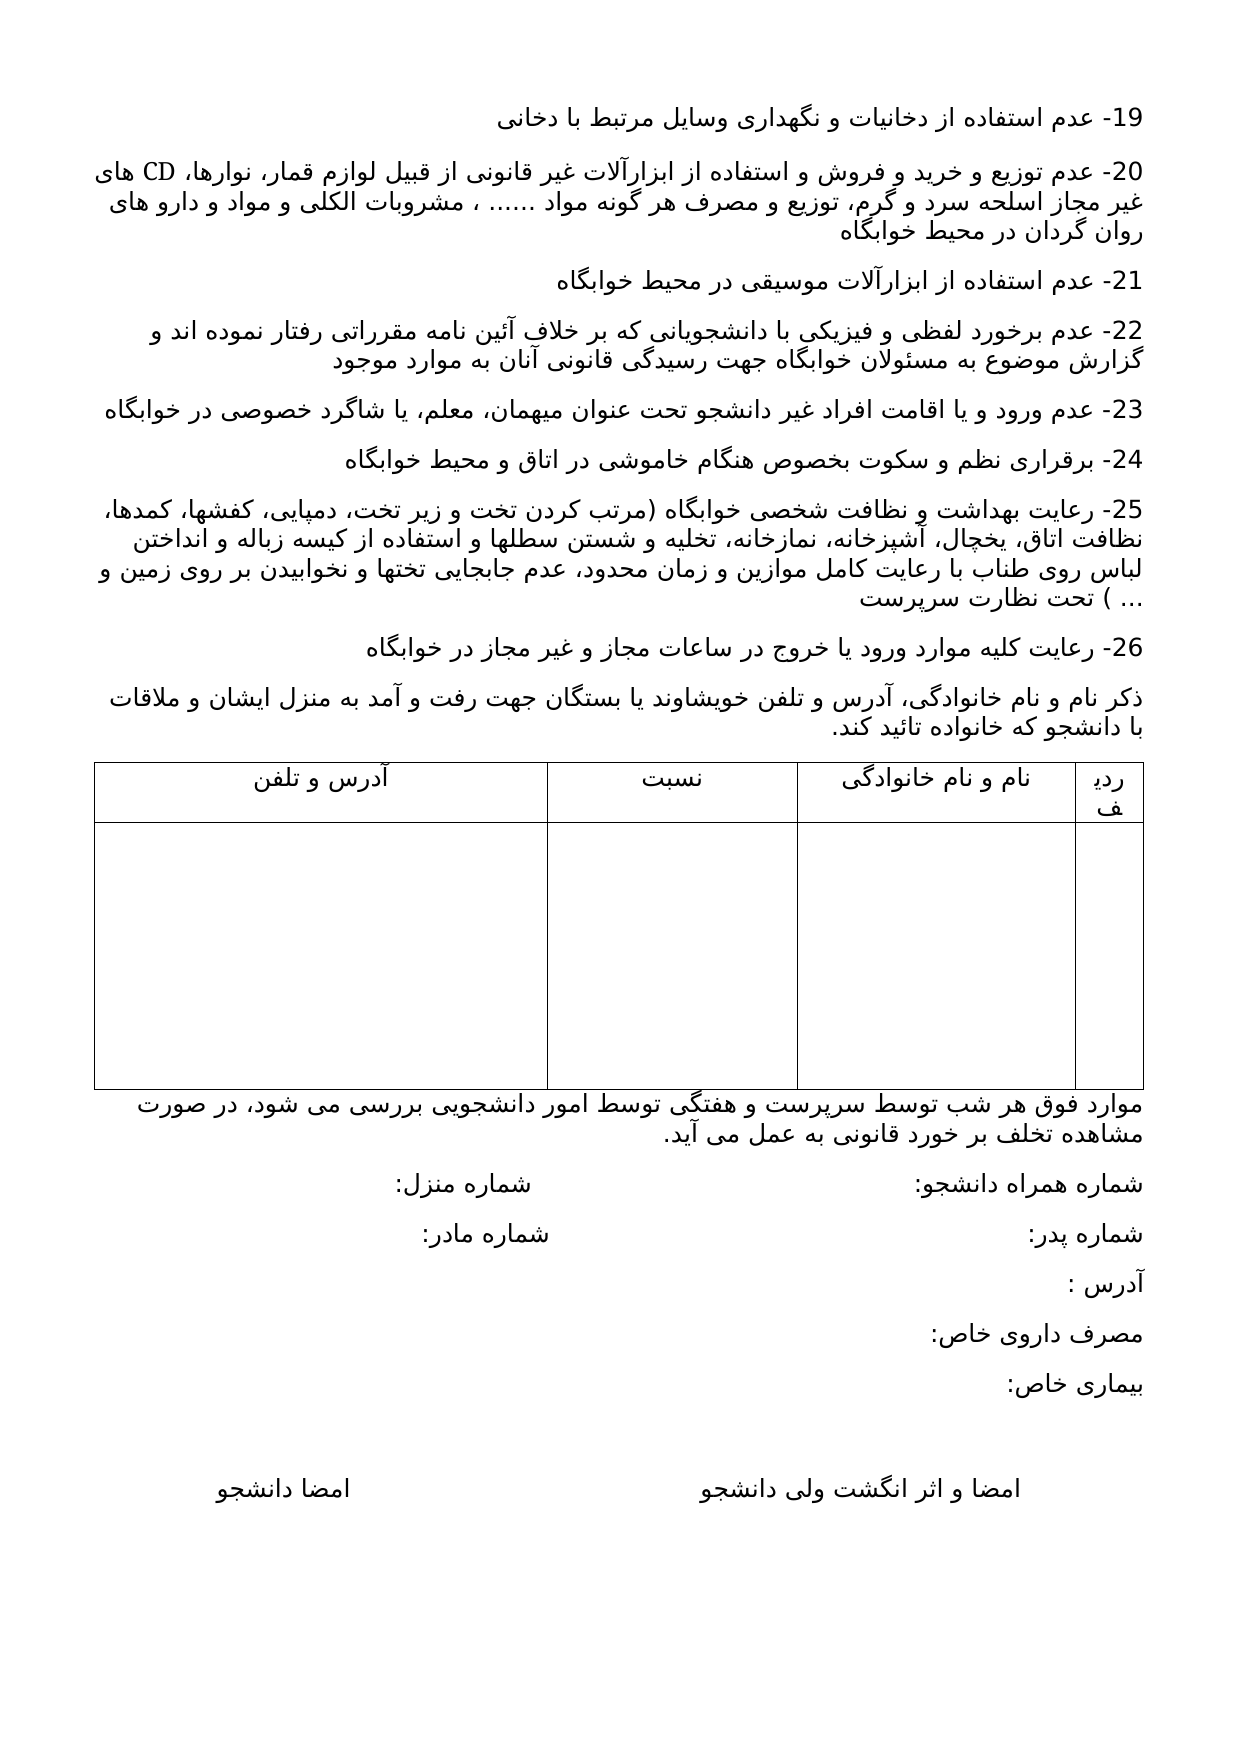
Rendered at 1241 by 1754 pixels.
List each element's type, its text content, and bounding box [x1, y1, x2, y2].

text بیماری خاص: [94, 1369, 1144, 1398]
text مصرف داروی خاص: [94, 1319, 1144, 1348]
table_header ردیف [1076, 763, 1143, 822]
table_cell [548, 823, 797, 1089]
text 24- برقراری نظم و سکوت بخصوص هنگام خاموشی در اتاق و محیط خوابگاه [94, 446, 1144, 475]
text 19- عدم استفاده از دخانیات و نگهداری وسایل مرتبط با دخانی [94, 103, 1144, 132]
table_cell [1076, 823, 1143, 1089]
text امضا و اثر انگشت ولی دانشجو امضا دانشجو [94, 1474, 1144, 1503]
table_header نسبت [548, 763, 797, 822]
table_cell [798, 823, 1075, 1089]
text ذکر نام و نام خانوادگی، آدرس و تلفن خویشاوند یا بستگان جهت رفت و آمد به منزل ایشان و ملاقات با دانشجو که خانواده تائید کند. [94, 683, 1144, 741]
table_header آدرس و تلفن [95, 763, 547, 822]
text شماره پدر: شماره مادر: [94, 1219, 1144, 1248]
text 23- عدم ورود و یا اقامت افراد غیر دانشجو تحت عنوان میهمان، معلم، یا شاگرد خصوصی در خوابگاه [94, 396, 1144, 425]
table_cell [95, 823, 547, 1089]
text 21- عدم استفاده از ابزارآلات موسیقی در محیط خوابگاه [94, 266, 1144, 296]
text 25- رعایت بهداشت و نظافت شخصی خوابگاه (مرتب کردن تخت و زیر تخت، دمپایی، کفشها، کمدها، نظافت اتاق، یخچال، آشپزخانه، نمازخانه، تخلیه و شستن سطلها و استفاده از کیسه زباله و انداختن لباس روی طناب با رعایت کامل موازین و زمان محدود، عدم جابجایی تختها و نخوابیدن بر روی زمین و ... ) تحت نظارت سرپرست [94, 496, 1144, 612]
text 20- عدم توزیع و خرید و فروش و استفاده از ابزارآلات غیر قانونی از قبیل لوازم قمار، نوارها، CD های غیر مجاز اسلحه سرد و گرم، توزیع و مصرف هر گونه مواد ...... ، مشروبات الکلی و مواد و دارو های روان گردان در محیط خوابگاه [94, 153, 1144, 246]
text 22- عدم برخورد لفظی و فیزیکی با دانشجویانی که بر خلاف آئین نامه مقرراتی رفتار نموده اند و گزارش موضوع به مسئولان خوابگاه جهت رسیدگی قانونی آنان به موارد موجود [94, 316, 1144, 375]
text آدرس : [94, 1269, 1144, 1298]
text شماره همراه دانشجو: شماره منزل: [94, 1169, 1144, 1198]
text 26- رعایت کلیه موارد ورود یا خروج در ساعات مجاز و غیر مجاز در خوابگاه [94, 633, 1144, 662]
text موارد فوق هر شب توسط سرپرست و هفتگی توسط امور دانشجویی بررسی می شود، در صورت مشاهده تخلف بر خورد قانونی به عمل می آید. [94, 1090, 1144, 1148]
table_header نام و نام خانوادگی [798, 763, 1075, 822]
